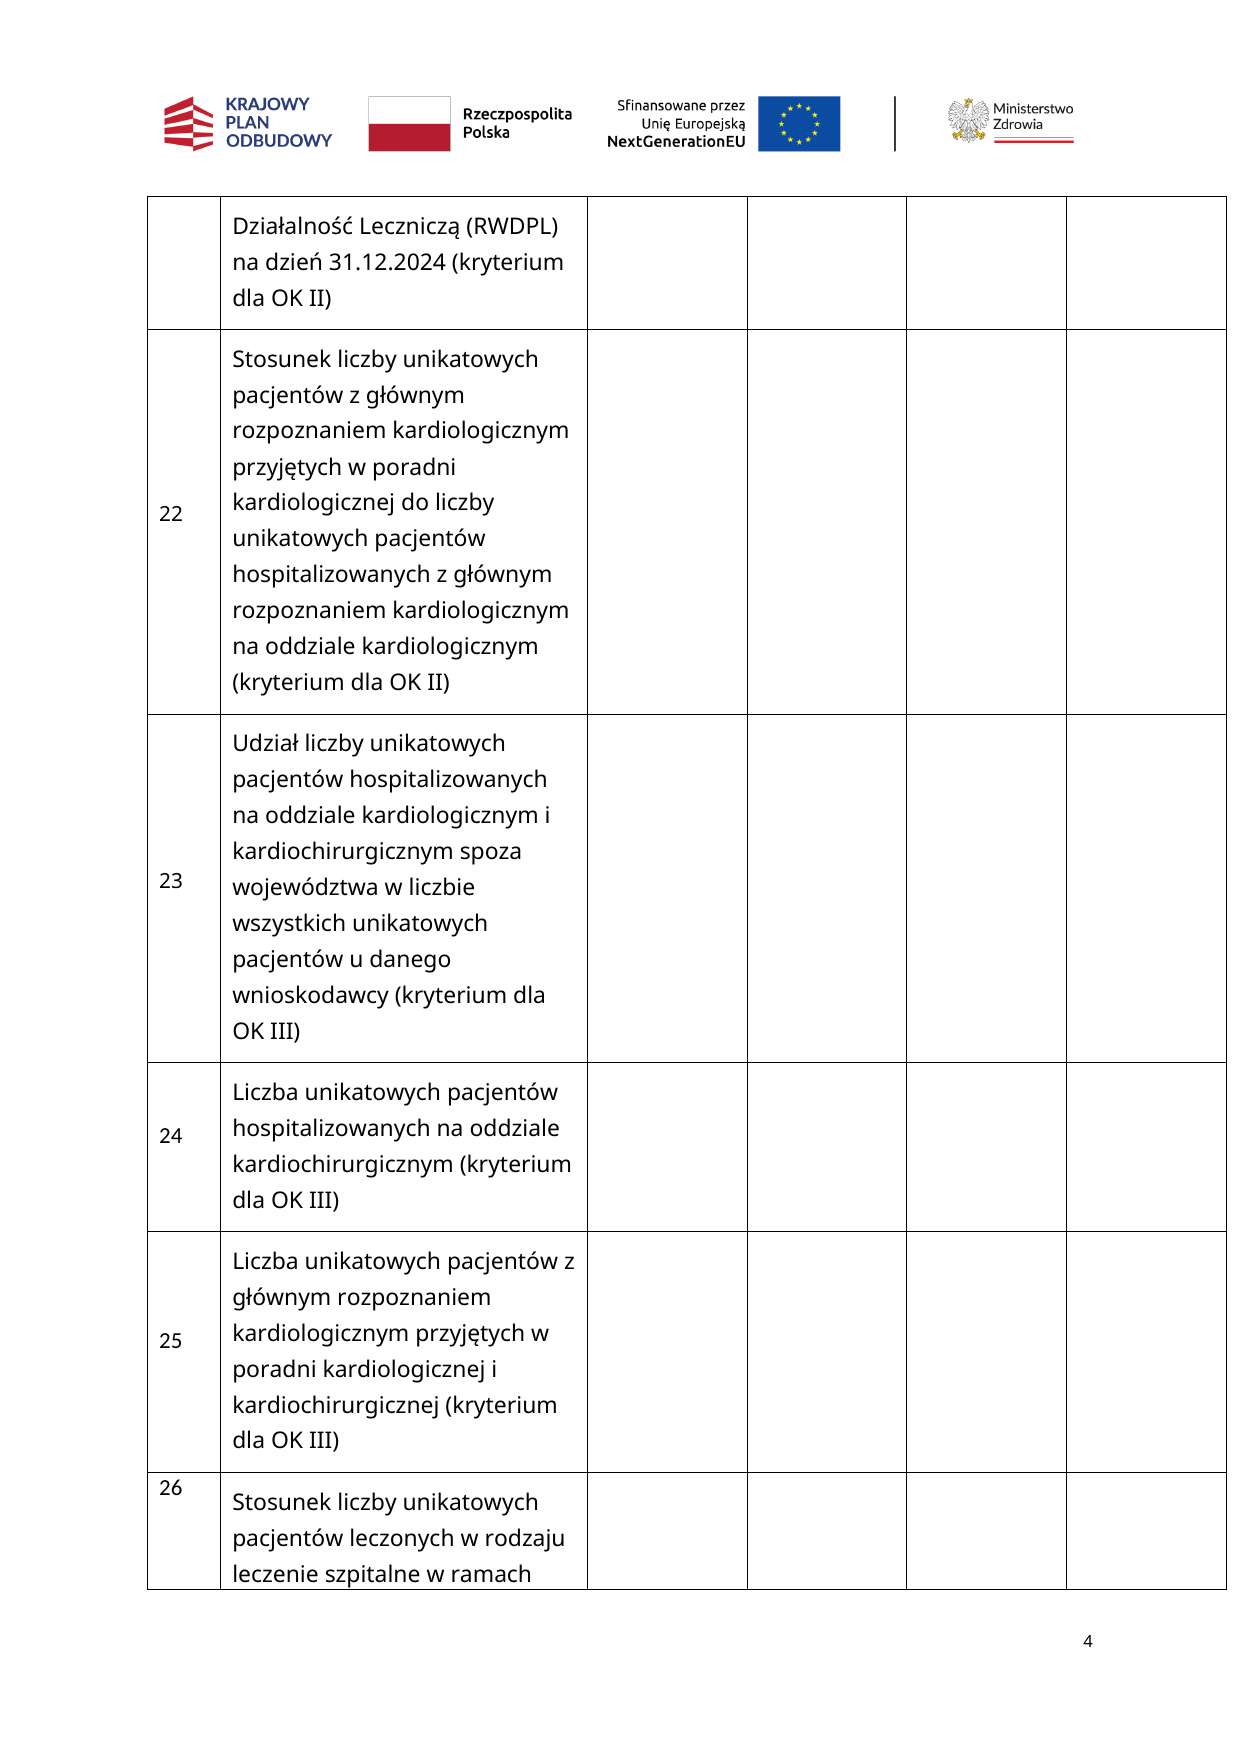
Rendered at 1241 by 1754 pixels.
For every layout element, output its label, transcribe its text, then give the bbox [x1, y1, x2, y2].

table_cell [1067, 197, 1226, 329]
table_cell [588, 330, 747, 714]
table_cell [748, 1063, 906, 1231]
table_cell [907, 715, 1066, 1062]
table_cell [588, 1232, 747, 1472]
table_cell [588, 197, 747, 329]
table_cell [907, 1232, 1066, 1472]
table_cell 24 [148, 1063, 220, 1231]
table_cell 25 [148, 1232, 220, 1472]
table_cell [748, 330, 906, 714]
table_cell [588, 715, 747, 1062]
table_cell 26 [148, 1473, 220, 1589]
table_cell 22 [148, 330, 220, 714]
table_cell [1067, 1232, 1226, 1472]
table_cell [1067, 1473, 1226, 1589]
table_cell [1067, 1063, 1226, 1231]
table_cell Liczba unikatowych pacjentów z głównym rozpoznaniem kardiologicznym przyjętych w poradni kardiologicznej i kardiochirurgicznej (kryterium dla OK III) [221, 1232, 587, 1472]
table_cell [748, 1473, 906, 1589]
table_cell Stosunek liczby unikatowych pacjentów z głównym rozpoznaniem kardiologicznym przyjętych w poradni kardiologicznej do liczby unikatowych pacjentów hospitalizowanych z głównym rozpoznaniem kardiologicznym na oddziale kardiologicznym (kryterium dla OK II) [221, 330, 587, 714]
picture [147, 73, 1093, 168]
table_cell [907, 330, 1066, 714]
table_cell [588, 1473, 747, 1589]
table_cell [907, 1063, 1066, 1231]
table_cell Udział liczby unikatowych pacjentów hospitalizowanych na oddziale kardiologicznym i kardiochirurgicznym spoza województwa w liczbie wszystkich unikatowych pacjentów u danego wnioskodawcy (kryterium dla OK III) [221, 715, 587, 1062]
table_cell 21 [148, 197, 220, 329]
table_cell [748, 197, 906, 329]
table_cell [1067, 330, 1226, 714]
table_cell [1067, 715, 1226, 1062]
table_cell [907, 1473, 1066, 1589]
table_cell [748, 1232, 906, 1472]
table_cell [748, 715, 906, 1062]
table_cell 23 [148, 715, 220, 1062]
table_cell Liczba unikatowych pacjentów hospitalizowanych na oddziale kardiochirurgicznym (kryterium dla OK III) [221, 1063, 587, 1231]
table_cell [907, 197, 1066, 329]
table_cell [588, 1063, 747, 1231]
